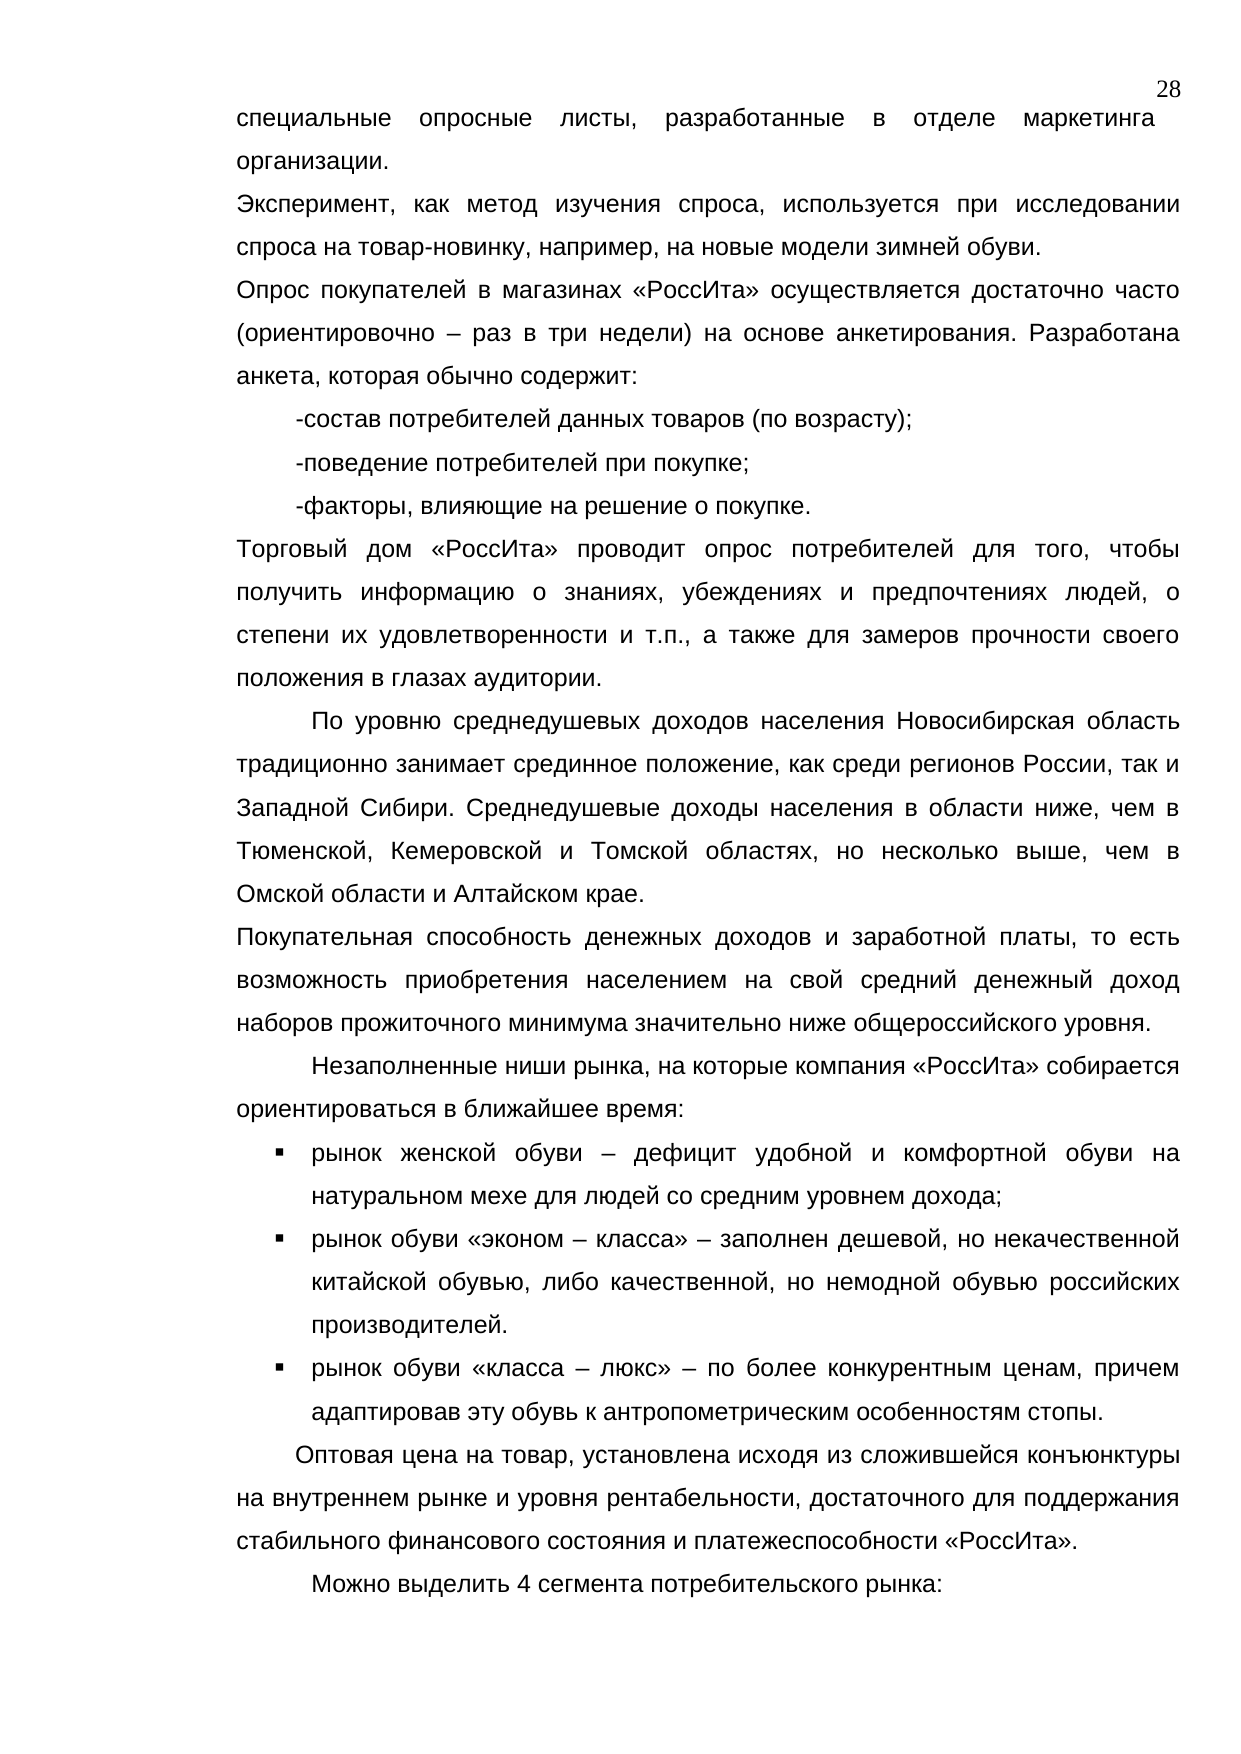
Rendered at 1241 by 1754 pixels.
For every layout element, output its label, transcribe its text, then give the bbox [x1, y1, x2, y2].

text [236, 103, 1181, 174]
list рынок женской обуви – дефицит удобной и комфортной обуви на натуральном мехе для людей со средним уровнем дохода; [274, 1138, 1181, 1209]
text Можно выделить 4 сегмента потребительского рынка: [236, 1569, 1181, 1598]
text Покупательная способность денежных доходов и заработной платы, то есть возможность приобретения населением на свой средний денежный доход наборов прожиточного минимума значительно ниже общероссийского уровня. [236, 922, 1181, 1037]
text Эксперимент, как метод изучения спроса, используется при исследовании спроса на товар-новинку, например, на новые модели зимней обуви. [236, 189, 1181, 261]
text -факторы, влияющие на решение о покупке. [236, 491, 1181, 519]
text Опрос покупателей в магазинах «РоссИта» осуществляется достаточно часто (ориентировочно – раз в три недели) на основе анкетирования. Разработана анкета, которая обычно содержит: [236, 275, 1181, 390]
text -поведение потребителей при покупке; [236, 448, 1240, 476]
text По уровню среднедушевых доходов населения Новосибирская область традиционно занимает срединное положение, как среди регионов России, так и Западной Сибири. Среднедушевые доходы населения в области ниже, чем в Тюменской, Кемеровской и Томской областях, но несколько выше, чем в Омской области и Алтайском крае. [236, 706, 1181, 908]
list рынок обуви «класса – люкс» – по более конкурентным ценам, причем адаптировав эту обувь к антропометрическим особенностям стопы. [274, 1353, 1181, 1425]
list рынок обуви «эконом – класса» – заполнен дешевой, но некачественной китайской обувью, либо качественной, но немодной обувью российских производителей. [274, 1224, 1181, 1339]
text -состав потребителей данных товаров (по возрасту); [236, 404, 1240, 433]
text Оптовая цена на товар, установлена исходя из сложившейся конъюнктуры на внутреннем рынке и уровня рентабельности, достаточного для поддержания стабильного финансового состояния и платежеспособности «РоссИта». [236, 1440, 1181, 1555]
text Торговый дом «РоссИта» проводит опрос потребителей для того, чтобы получить информацию о знаниях, убеждениях и предпочтениях людей, о степени их удовлетворенности и т.п., а также для замеров прочности своего положения в глазах аудитории. [236, 534, 1181, 692]
text Незаполненные ниши рынка, на которые компания «РоссИта» собирается ориентироваться в ближайшее время: [236, 1051, 1181, 1123]
